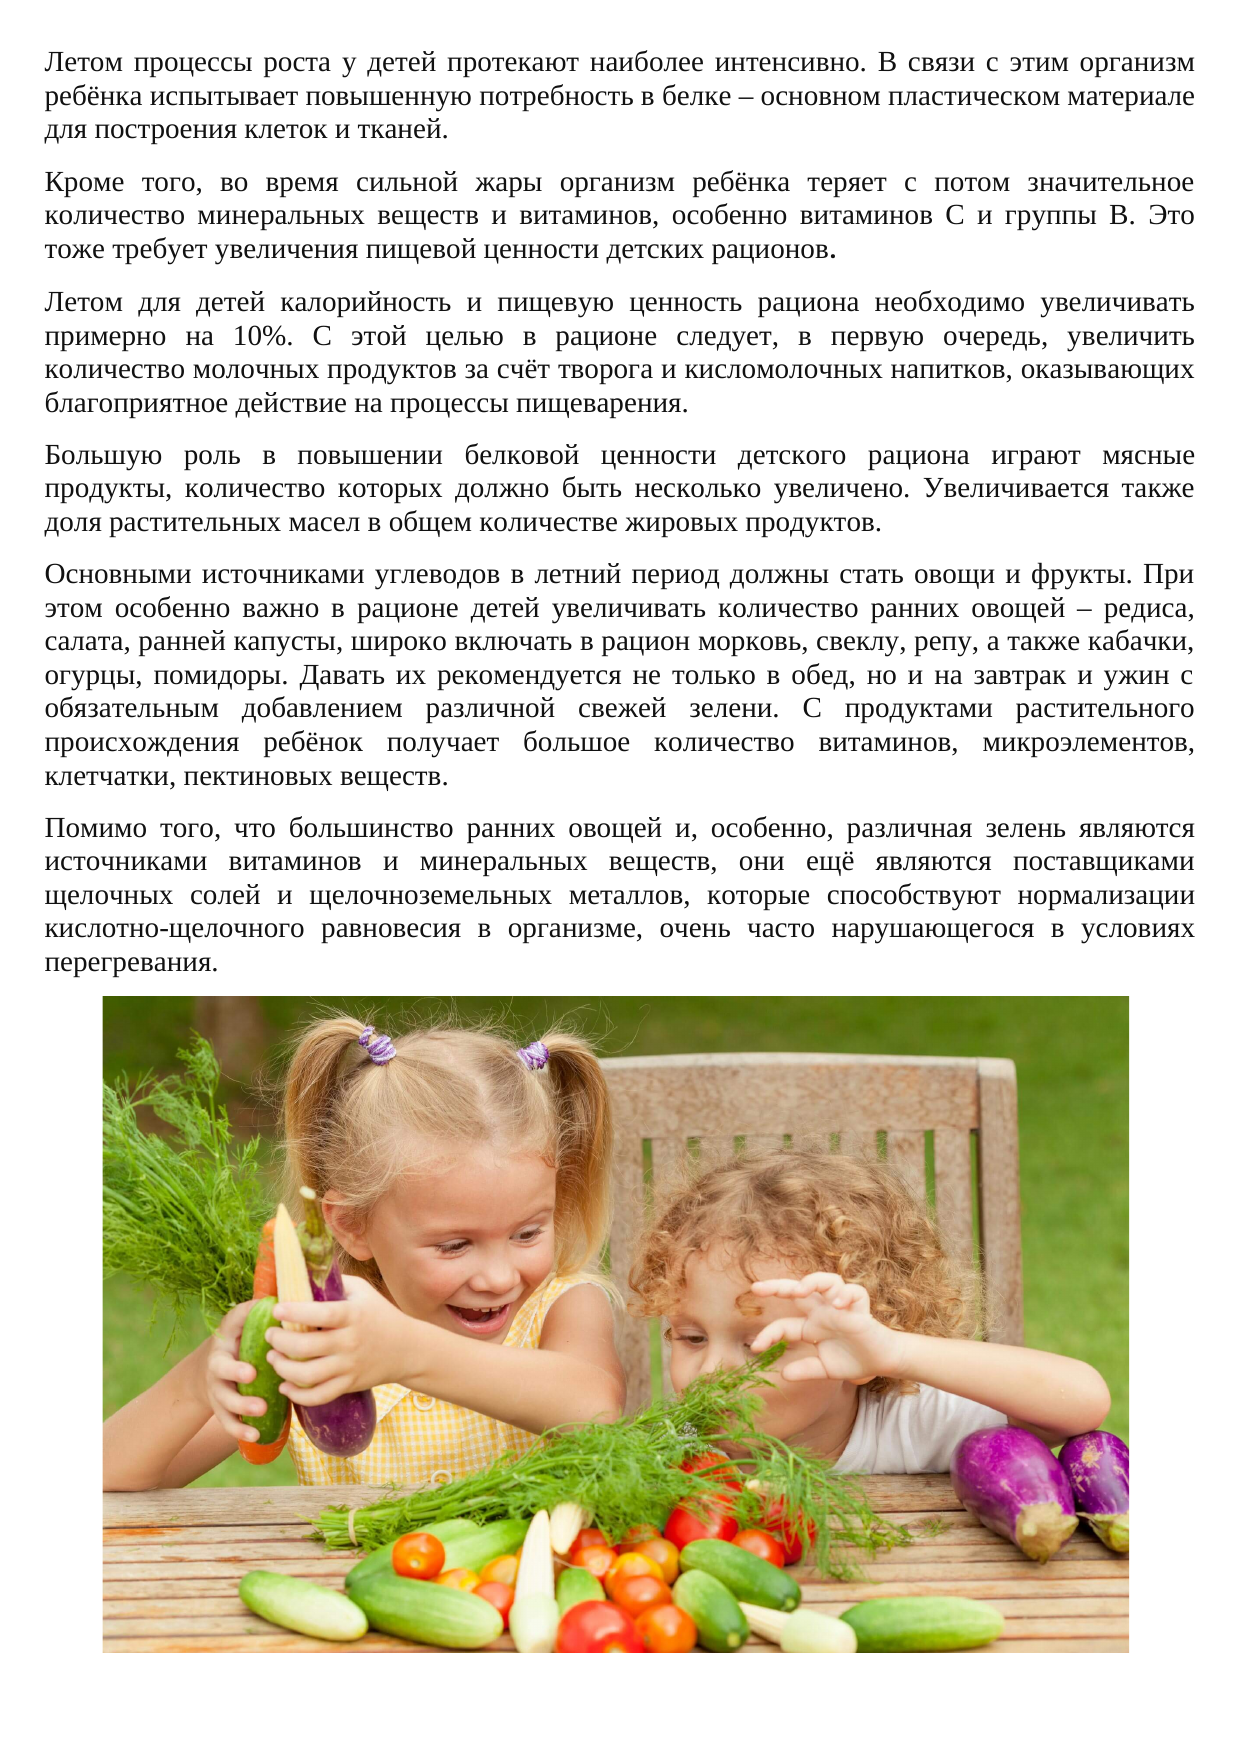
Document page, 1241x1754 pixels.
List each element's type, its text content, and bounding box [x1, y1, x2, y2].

text Кроме того, во время сильной жары организм ребёнка теряет с потом значительное количество минеральных веществ и витаминов, особенно витаминов С и группы В. Это тоже требует увеличения пищевой ценности детских рационов. [44, 164, 1196, 265]
picture [102, 996, 1130, 1653]
text Летом процессы роста у детей протекают наиболее интенсивно. В связи с этим организм ребёнка испытывает повышенную потребность в белке – основном пластическом материале для построения клеток и тканей. [44, 44, 1196, 145]
text Большую роль в повышении белковой ценности детского рациона играют мясные продукты, количество которых должно быть несколько увеличено. Увеличивается также доля растительных масел в общем количестве жировых продуктов. [44, 437, 1196, 538]
text Летом для детей калорийность и пищевую ценность рациона необходимо увеличивать примерно на 10%. С этой целью в рационе следует, в первую очередь, увеличить количество молочных продуктов за счёт творога и кисломолочных напитков, оказывающих благоприятное действие на процессы пищеварения. [44, 284, 1196, 418]
text Основными источниками углеводов в летний период должны стать овощи и фрукты. При этом особенно важно в рационе детей увеличивать количество ранних овощей – редиса, салата, ранней капусты, широко включать в рацион морковь, свеклу, репу, а также кабачки, огурцы, помидоры. Давать их рекомендуется не только в обед, но и на завтрак и ужин с обязательным добавлением различной свежей зелени. С продуктами растительного происхождения ребёнок получает большое количество витаминов, микроэлементов, клетчатки, пектиновых веществ. [44, 556, 1196, 791]
text Помимо того, что большинство ранних овощей и, особенно, различная зелень являются источниками витаминов и минеральных веществ, они ещё являются поставщиками щелочных солей и щелочноземельных металлов, которые способствуют нормализации кислотно-щелочного равновесия в организме, очень часто нарушающегося в условиях перегревания. [44, 810, 1196, 978]
